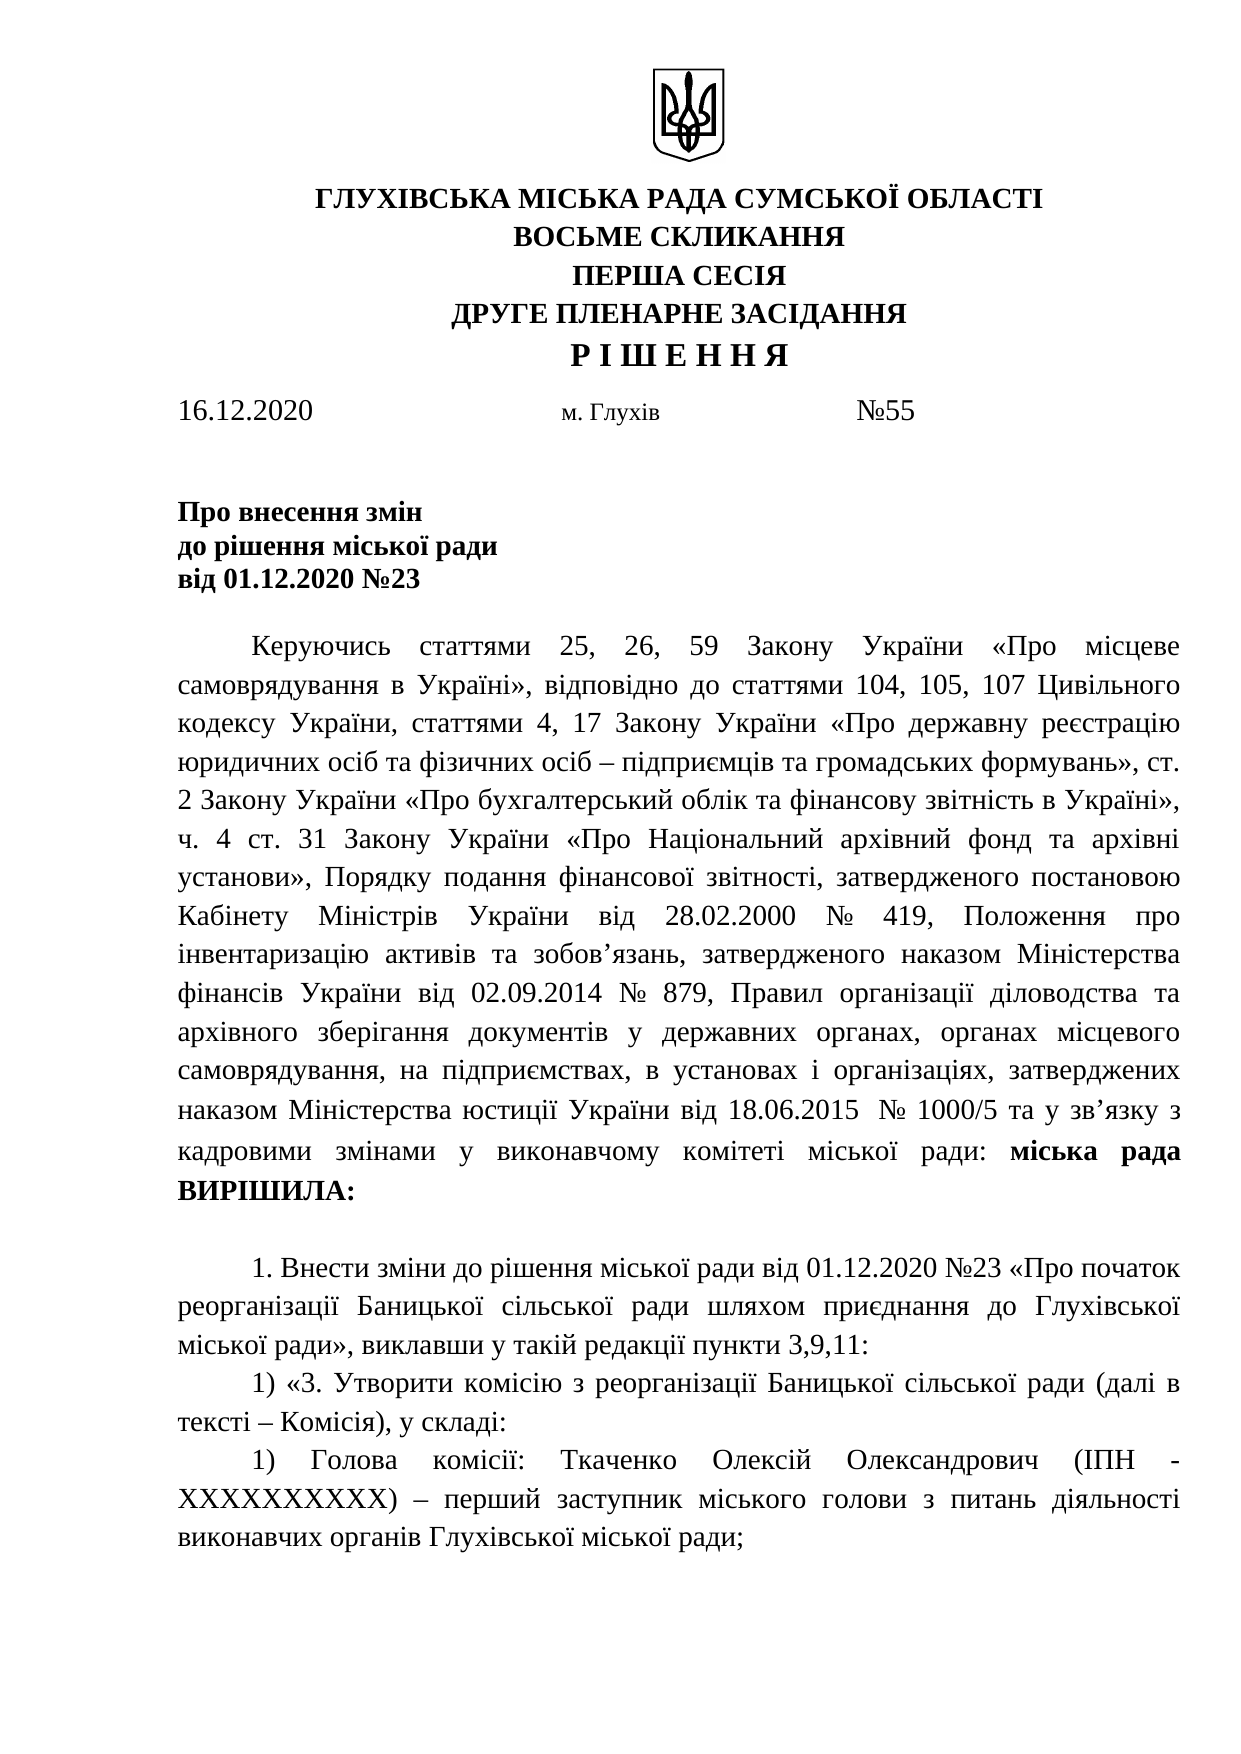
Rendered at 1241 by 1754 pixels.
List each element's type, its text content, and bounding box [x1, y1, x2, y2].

text 1. Внести зміни до рішення міської ради від 01.12.2020 №23 «Про початок реорганізації Баницької сільської ради шляхом приєднання до Глухівської міської ради», виклавши у такій редакції пункти 3,9,11: [177, 1250, 1181, 1360]
text ГЛУХІВСЬКА МІСЬКА РАДА СУМСЬКОЇ ОБЛАСТІ [177, 181, 1181, 214]
text від 01.12.2020 №23 [177, 561, 1181, 595]
text Керуючись статтями 25, 26, 59 Закону України «Про місцеве самоврядування в Україні», відповідно до статтями 104, 105, 107 Цивільного кодексу України, статтями 4, 17 Закону України «Про державну реєстрацію юридичних осіб та фізичних осіб – підприємців та громадських формувань», ст. 2 Закону України «Про бухгалтерський облік та фінансову звітність в Україні», ч. 4 ст. 31 Закону України «Про Національний архівний фонд та архівні установи», Порядку подання фінансової звітності, затвердженого постановою Кабінету Міністрів України від 28.02.2000 № 419, Положення про інвентаризацію активів та зобов’язань, затвердженого наказом Міністерства фінансів України від 02.09.2014 № 879, Правил організації діловодства та архівного зберігання документів у державних органах, органах місцевого самоврядування, на підприємствах, в установах і організаціях, затверджених наказом Міністерства юстиції України від 18.06.2015 № 1000/5 та у зв’язку з кадровими змінами у виконавчому комітеті міської ради: міська рада ВИРІШИЛА: [177, 628, 1181, 1206]
title ПЕРША СЕСІЯ [177, 258, 1181, 291]
picture [650, 67, 727, 164]
text 1) Голова комісії: Ткаченко Олексій Олександрович (ІПН - ХХХХХХХХХХ) – перший заступник міського голови з питань діяльності виконавчих органів Глухівської міської ради; [177, 1442, 1181, 1553]
text Р І Ш Е Н Н Я [177, 335, 1181, 373]
text 1) «3. Утворити комісію з реорганізації Баницької сільської ради (далі в тексті – Комісія), у складі: [177, 1365, 1181, 1437]
text до рішення міської ради [177, 528, 1181, 561]
text Про внесення змін [177, 494, 1181, 528]
text ВОСЬМЕ СКЛИКАННЯ [177, 219, 1181, 253]
title ДРУГЕ ПЛЕНАРНЕ ЗАСІДАННЯ [177, 296, 1181, 330]
text 16.12.2020 м. Глухів №55 [177, 392, 1181, 427]
